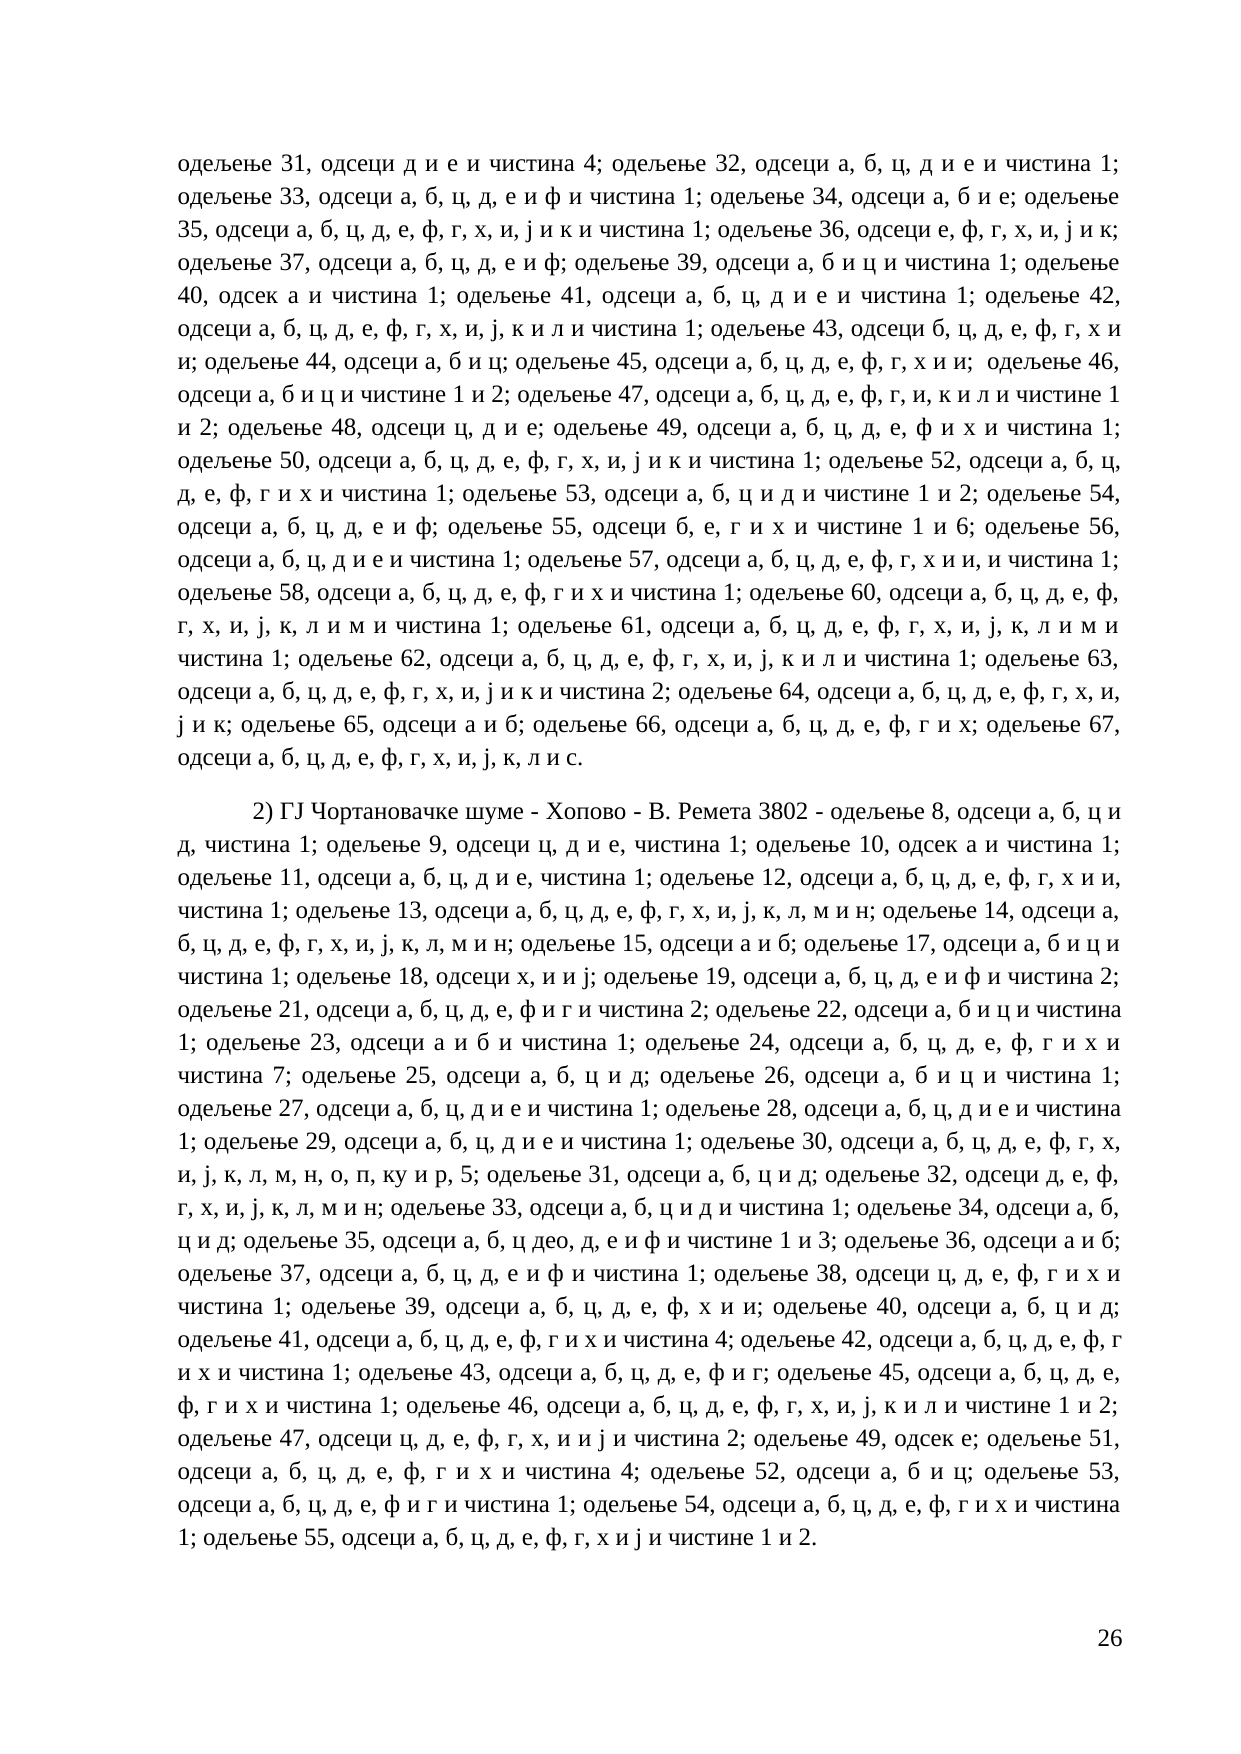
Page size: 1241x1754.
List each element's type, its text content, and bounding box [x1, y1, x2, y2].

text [177, 148, 1122, 771]
text 2) ГЈ Чортановачке шуме - Хопово - В. Ремета 3802 - одељење 8, одсеци a, б, ц и д, чистина 1; одељење 9, одсеци ц, д и e, чистина 1; одељење 10, одсек a и чистина 1; одељење 11, одсеци a, б, ц, д и e, чистина 1; одељење 12, одсеци a, б, ц, д, e, ф, г, х и и, чистина 1; одељење 13, одсеци a, б, ц, д, e, ф, г, х, и, j, к, л, м и н; одељење 14, одсеци a, б, ц, д, e, ф, г, х, и, j, к, л, м и н; одељење 15, одсеци a и б; одељење 17, одсеци a, б и ц и чистина 1; одељење 18, одсеци х, и и j; одељење 19, одсеци a, б, ц, д, e и ф и чистина 2; одељење 21, одсеци a, б, ц, д, e, ф и г и чистина 2; одељење 22, одсеци a, б и ц и чистина 1; одељење 23, одсеци a и б и чистина 1; одељење 24, одсеци a, б, ц, д, e, ф, г и х и чистина 7; одељење 25, одсеци a, б, ц и д; одељење 26, одсеци a, б и ц и чистина 1; одељење 27, одсеци a, б, ц, д и e и чистина 1; одељење 28, одсеци a, б, ц, д и e и чистина 1; одељење 29, одсеци a, б, ц, д и e и чистина 1; одељење 30, одсеци a, б, ц, д, e, ф, г, х, и, j, к, л, м, н, o, п, ку и р, 5; одељење 31, одсеци a, б, ц и д; одељење 32, одсеци д, e, ф, г, х, и, j, к, л, м и н; одељење 33, одсеци a, б, ц и д и чистина 1; одељење 34, одсеци a, б, ц и д; одељење 35, одсеци a, б, ц део, д, e и ф и чистине 1 и 3; одељење 36, одсеци a и б; одељење 37, одсеци a, б, ц, д, e и ф и чистина 1; одељење 38, одсеци ц, д, e, ф, г и х и чистина 1; одељење 39, одсеци a, б, ц, д, e, ф, х и и; одељење 40, одсеци a, б, ц и д; одељење 41, одсеци a, б, ц, д, e, ф, г и х и чистина 4; одељење 42, одсеци a, б, ц, д, e, ф, г и х и чистина 1; одељење 43, одсеци a, б, ц, д, e, ф и г; одељење 45, одсеци a, б, ц, д, e, ф, г и х и чистина 1; одељење 46, одсеци a, б, ц, д, e, ф, г, х, и, j, к и л и чистине 1 и 2; одељење 47, одсеци ц, д, e, ф, г, х, и и j и чистина 2; одељење 49, одсек e; одељење 51, одсеци a, б, ц, д, e, ф, г и х и чистина 4; одељење 52, одсеци a, б и ц; одељење 53, одсеци a, б, ц, д, e, ф и г и чистина 1; одељење 54, одсеци a, б, ц, д, e, ф, г и х и чистина 1; одељење 55, одсеци a, б, ц, д, e, ф, г, х и j и чистине 1 и 2. [177, 796, 1122, 1551]
